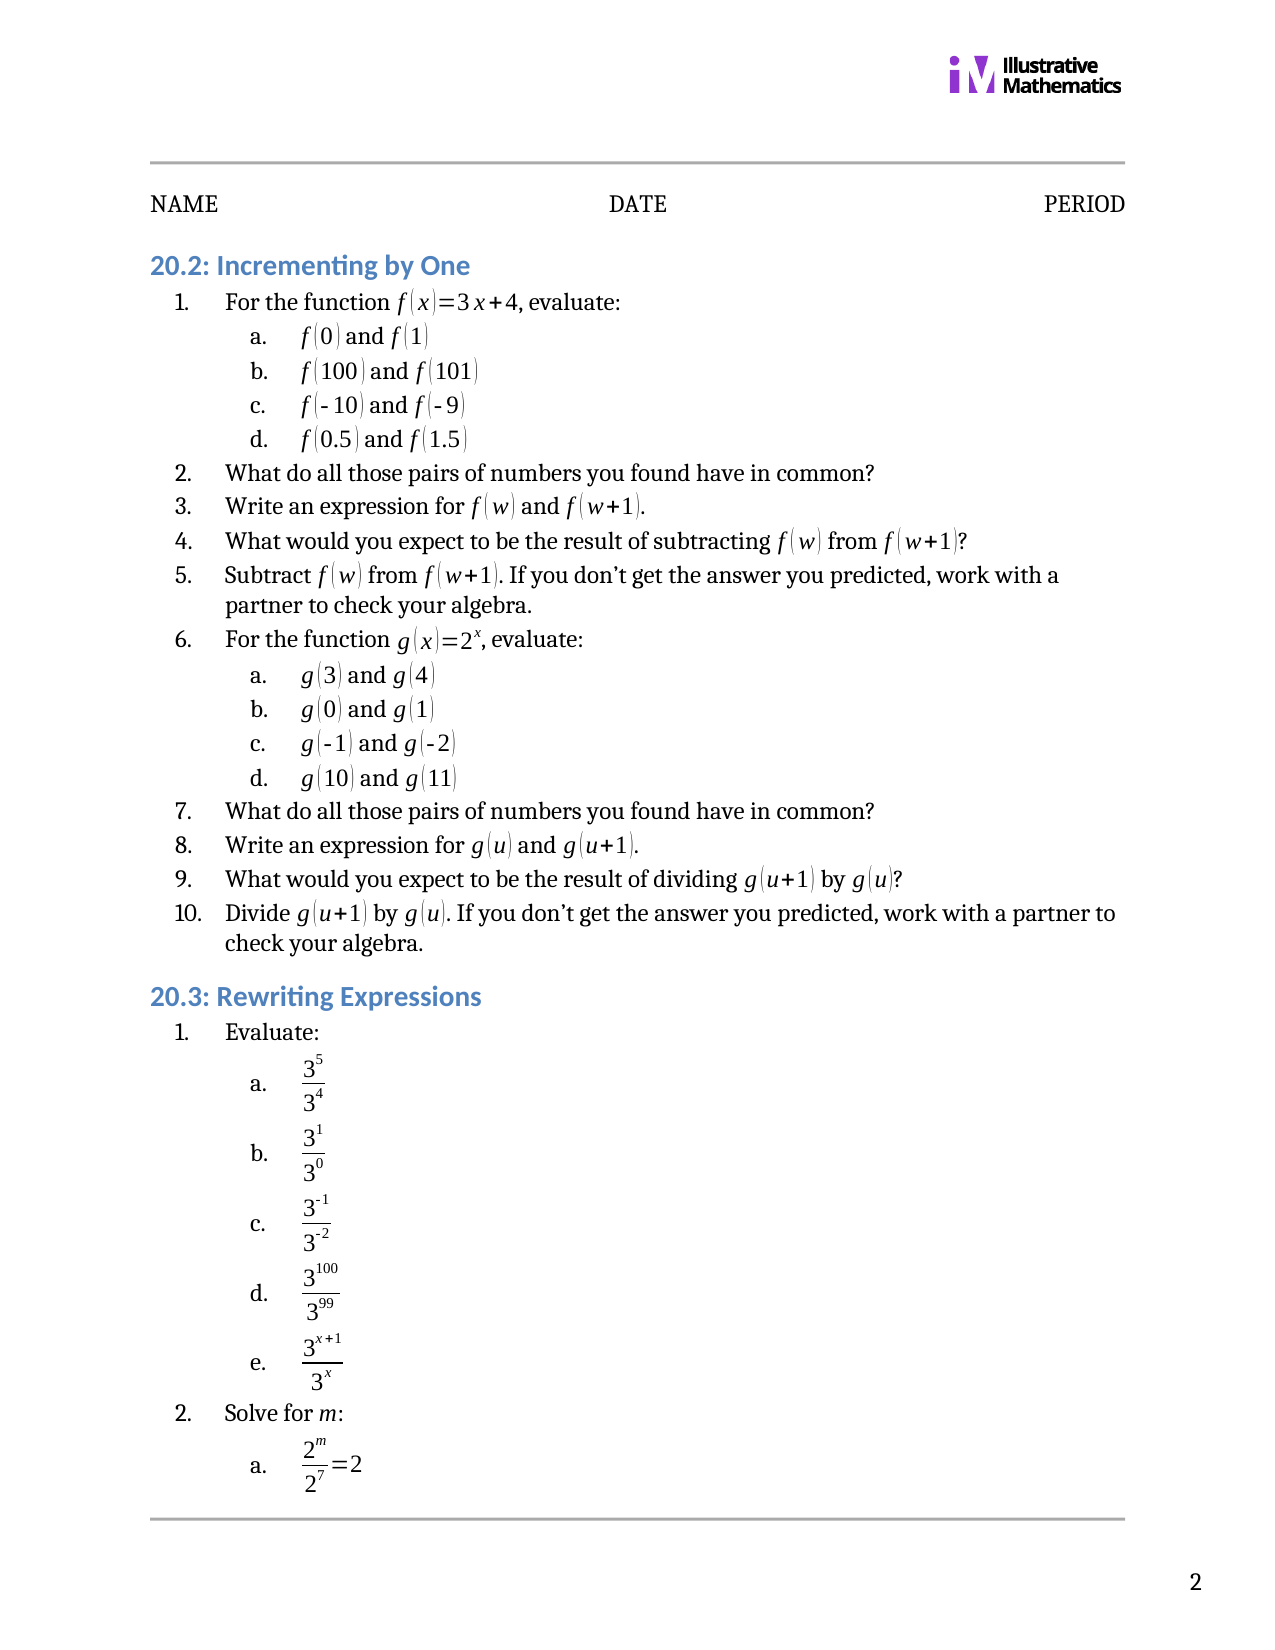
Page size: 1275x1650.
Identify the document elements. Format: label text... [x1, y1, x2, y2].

list and [250, 659, 1125, 690]
list What do all those pairs of numbers you found have in common? [175, 797, 1125, 826]
subtitle 20.3: Rewriting Expressions [150, 978, 1125, 1014]
list and [250, 321, 1125, 352]
list Solve for : [175, 1399, 1125, 1428]
list Subtract from . If you don’t get the answer you predicted, work with a partner to check your algebra. [175, 560, 1125, 619]
list Divide by . If you don’t get the answer you predicted, work with a partner to check your algebra. [175, 898, 1125, 958]
list Evaluate: [175, 1018, 1125, 1047]
list and [250, 763, 1125, 793]
subtitle 20.2: Incrementing by One [150, 247, 1125, 283]
list and [250, 356, 1125, 386]
list Write an expression for and . [175, 829, 1125, 860]
list and [250, 390, 1125, 421]
list What would you expect to be the result of subtracting from ? [175, 526, 1125, 556]
list For the function , evaluate: [175, 623, 1125, 656]
list What do all those pairs of numbers you found have in common? [175, 459, 1125, 487]
picture [949, 55, 1121, 93]
list and [250, 694, 1125, 724]
list and [250, 728, 1125, 759]
list What would you expect to be the result of dividing by ? [175, 864, 1125, 894]
list For the function , evaluate: [175, 287, 1125, 317]
list Write an expression for and . [175, 491, 1125, 522]
list and [250, 424, 1125, 455]
